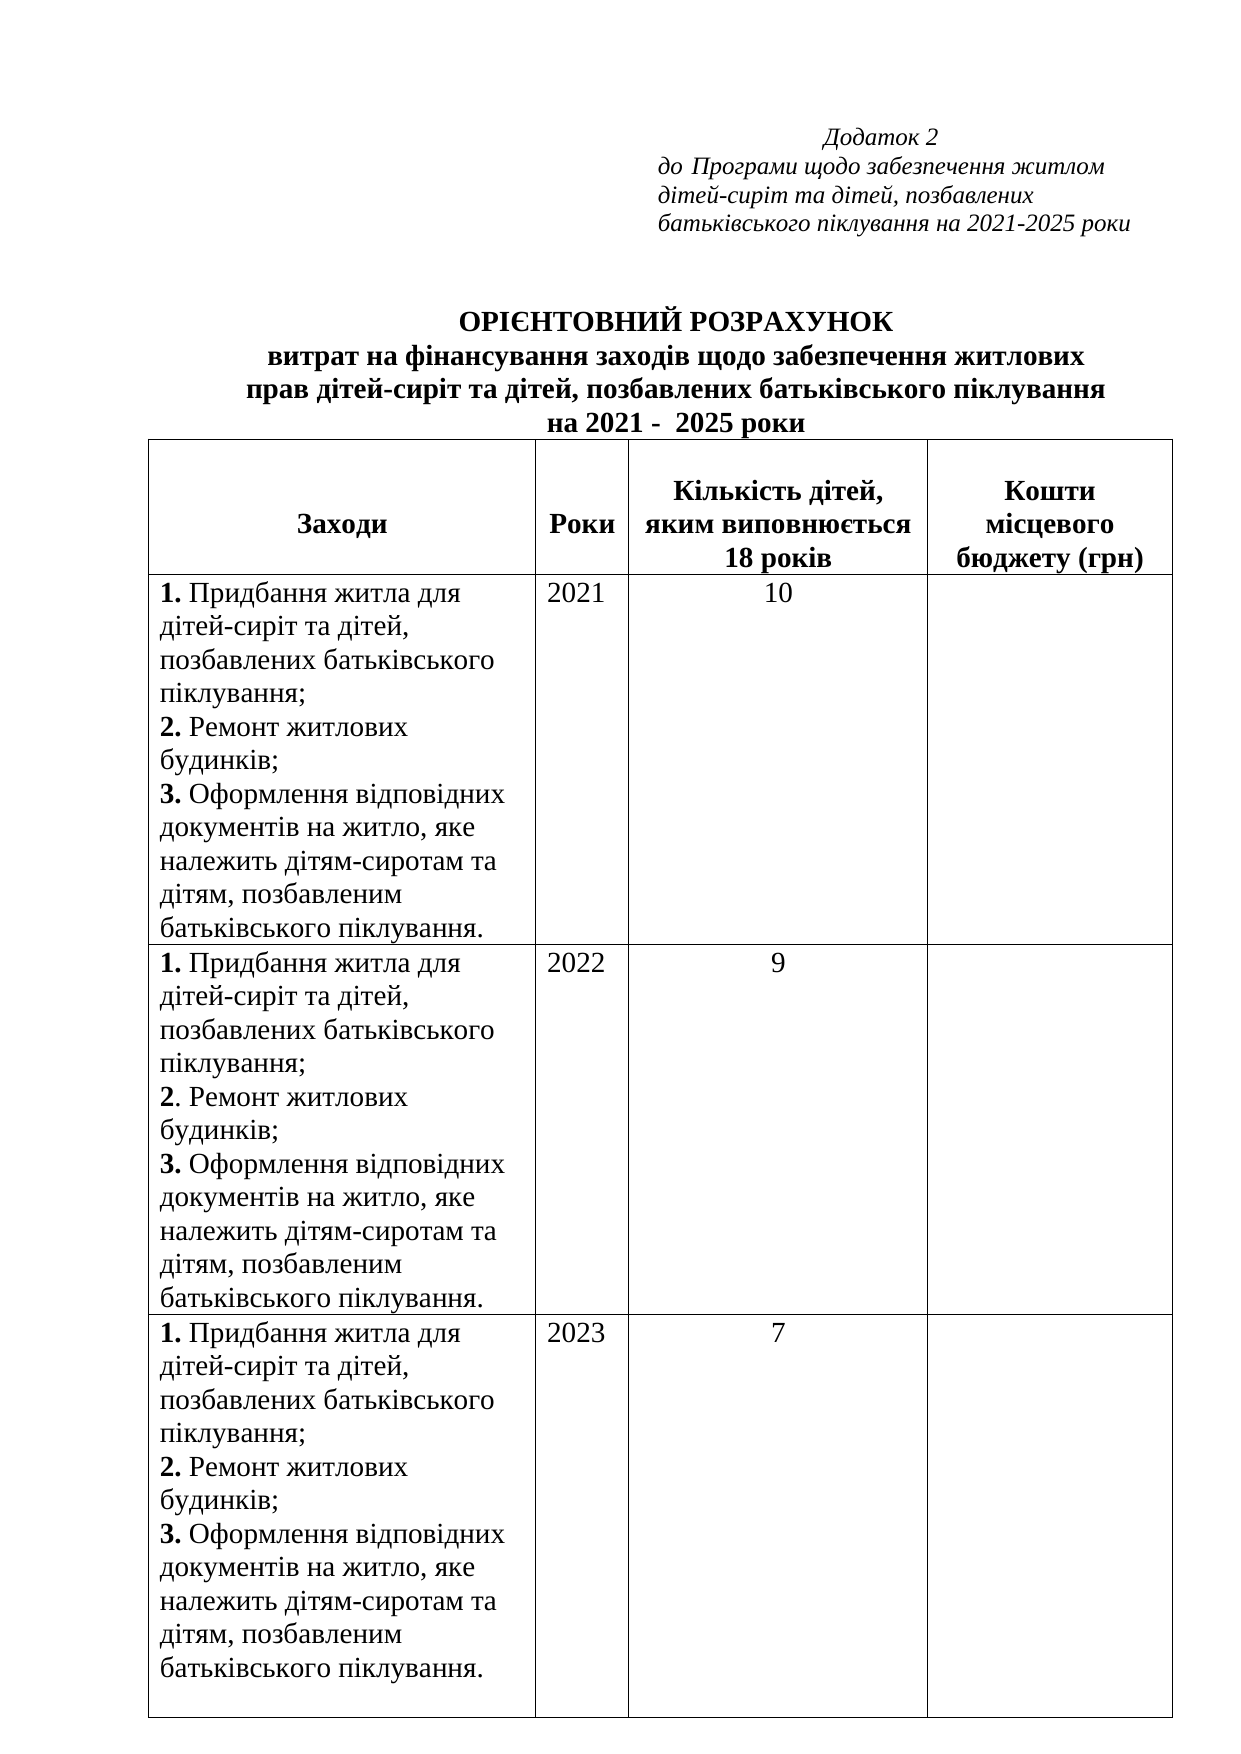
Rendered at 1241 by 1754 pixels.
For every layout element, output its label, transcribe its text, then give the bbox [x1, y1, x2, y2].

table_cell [149, 1315, 535, 1717]
table_cell [928, 945, 1172, 1314]
table_cell 2021 [536, 575, 628, 944]
text витрат на фінансування заходів щодо забезпечення житлових [185, 338, 1167, 371]
text прав дітей-сиріт та дітей, позбавлених батьківського піклування [185, 371, 1167, 405]
table_cell [928, 1315, 1172, 1717]
table_cell 7 [629, 1315, 927, 1717]
table_header Роки [536, 440, 628, 574]
text на 2021 - 2025 роки [185, 405, 1167, 438]
table_cell 2023 [536, 1315, 628, 1717]
table_cell 10 [629, 575, 927, 944]
table_header Заходи [149, 440, 535, 574]
text ОРІЄНТОВНИЙ РОЗРАХУНОК [185, 304, 1167, 338]
table_cell 2022 [536, 945, 628, 1314]
table_cell 9 [629, 945, 927, 1314]
text до Програми щодо забезпечення житлом дітей-сиріт та дітей, позбавлених батьківського піклування на 2021-2025 роки [658, 151, 1167, 237]
text Додаток 2 [148, 122, 1167, 151]
table_cell [928, 575, 1172, 944]
table_header Кошти місцевого бюджету (грн) [928, 440, 1172, 574]
table_header Кількість дітей, яким виповнюється 18 років [629, 440, 927, 574]
